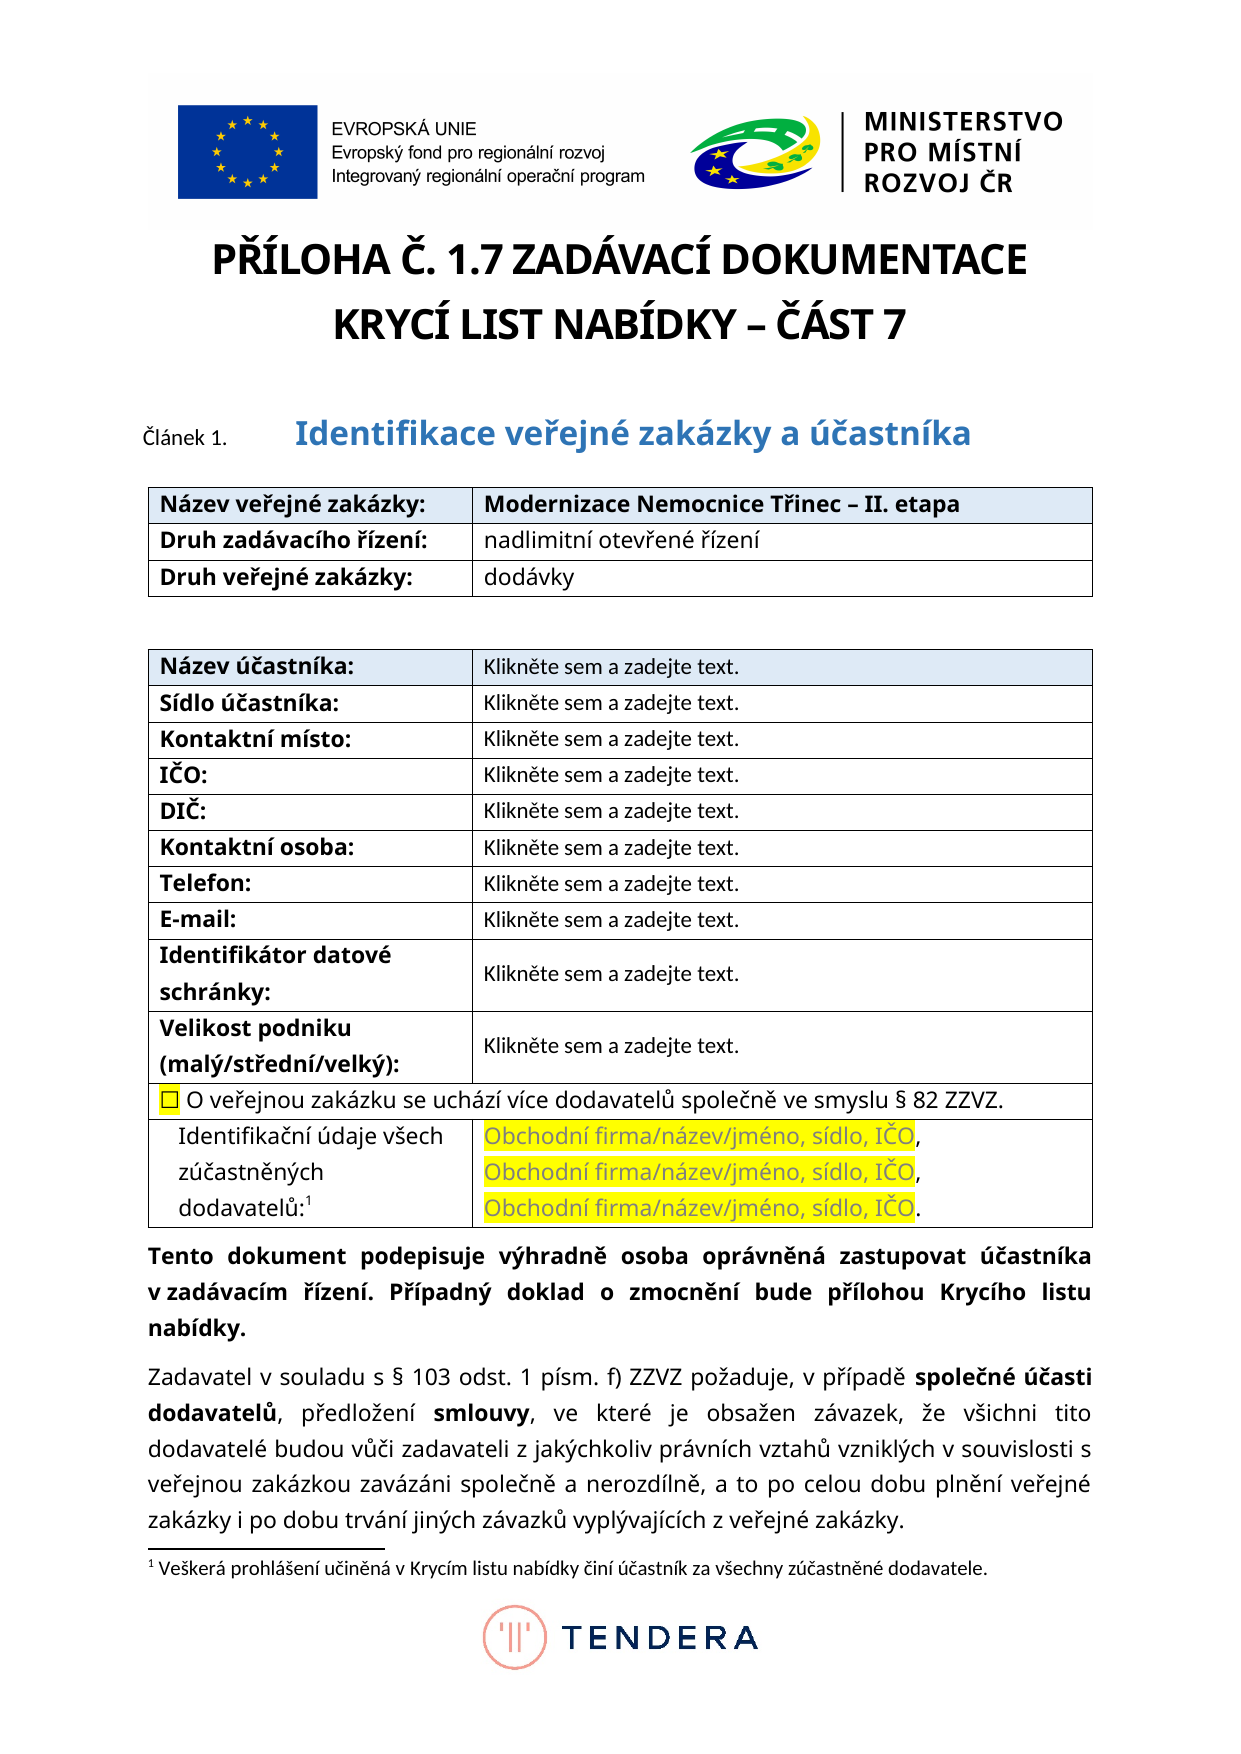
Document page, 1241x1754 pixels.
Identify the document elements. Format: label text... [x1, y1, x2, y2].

table_cell Velikost podniku (malý/střední/velký): [149, 1012, 472, 1083]
subtitle Identifikace veřejné zakázky a účastníka [185, 410, 1093, 455]
picture [620, 1566, 625, 1574]
picture [448, 1566, 793, 1710]
table_cell Identifikátor datové schránky: [149, 940, 472, 1011]
table_cell O veřejnou zakázku se uchází více dodavatelů společně ve smyslu § 82 ZZVZ. [149, 1084, 1092, 1119]
table_header Modernizace Nemocnice Třinec – II. etapa [473, 488, 1092, 523]
table_cell Kontaktní osoba: [149, 831, 472, 866]
table_cell DIČ: [149, 795, 472, 830]
title příloha č. 1.7 zadávací dokumentace [148, 230, 1093, 286]
picture [147, 73, 1093, 230]
text Tento dokument podepisuje výhradně osoba oprávněná zastupovat účastníka v zadávacím řízení. Případný doklad o zmocnění bude přílohou Krycího listu nabídky. [148, 1240, 1093, 1343]
table_cell Druh zadávacího řízení: [149, 524, 472, 559]
table_cell Druh veřejné zakázky: [149, 561, 472, 596]
table_cell , , . [473, 1120, 1092, 1227]
table_cell Kontaktní místo: [149, 723, 472, 758]
title KRYCÍ LIST NABÍDKY – část 7 [148, 295, 1093, 352]
picture [500, 1566, 505, 1574]
table_cell dodávky [473, 561, 1092, 596]
table_cell E-mail: [149, 903, 472, 938]
table_header Název veřejné zakázky: [149, 488, 472, 523]
table_cell Telefon: [149, 867, 472, 902]
table_cell Sídlo účastníka: [149, 686, 472, 722]
picture [552, 1566, 557, 1574]
text Zadavatel v souladu s § 103 odst. 1 písm. f) ZZVZ požaduje, v případě společné účasti dodavatelů, předložení smlouvy, ve které je obsažen závazek, že všichni tito dodavatelé budou vůči zadavateli z jakýchkoliv právních vztahů vzniklých v souvislosti s veřejnou zakázkou zavázáni společně a nerozdílně, a to po celou dobu plnění veřejné zakázky i po dobu trvání jiných závazků vyplývajících z veřejné zakázky. [148, 1361, 1093, 1536]
table_cell IČO: [149, 759, 472, 794]
table_cell nadlimitní otevřené řízení [473, 524, 1092, 559]
table_cell Identifikační údaje všech zúčastněných dodavatelů: [149, 1120, 472, 1227]
table_header Název účastníka: [149, 650, 472, 685]
